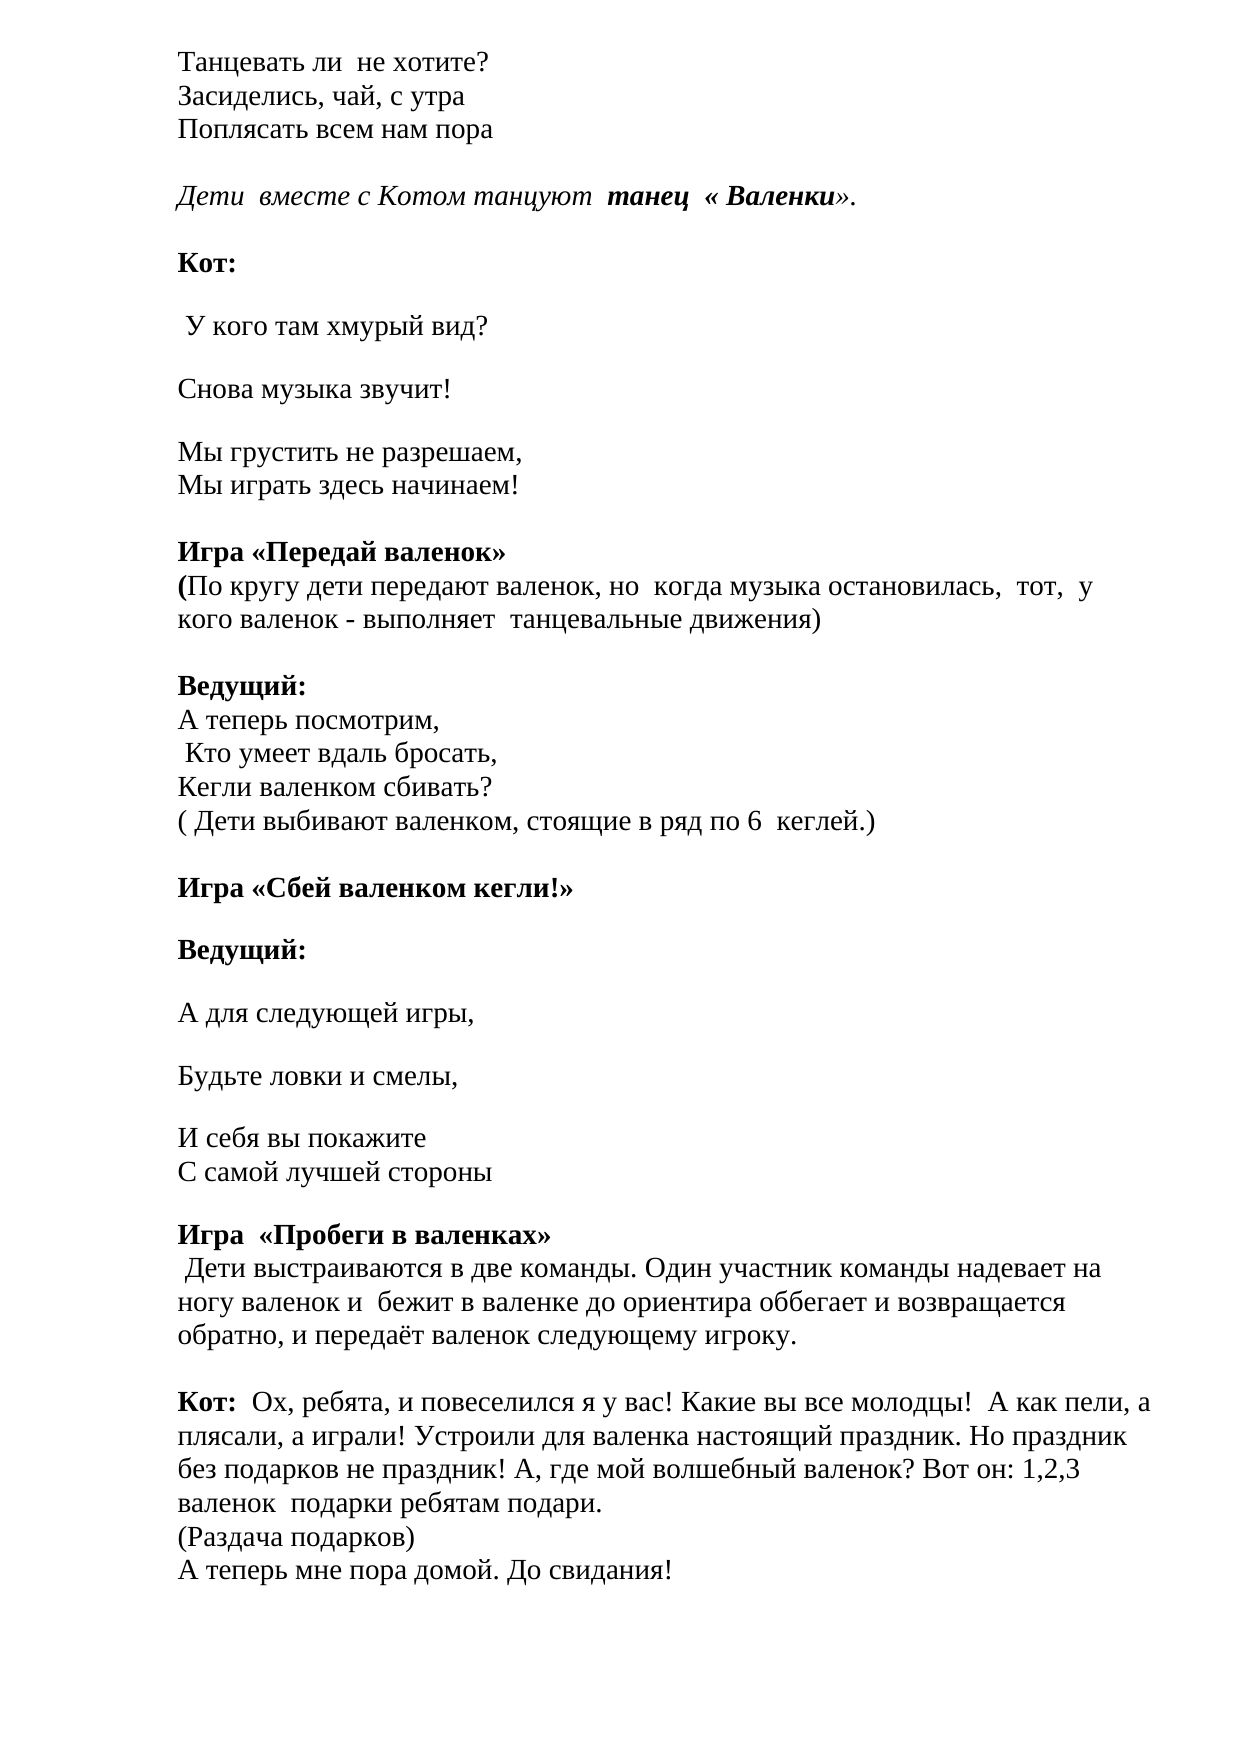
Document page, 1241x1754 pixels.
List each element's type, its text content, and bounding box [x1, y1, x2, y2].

text Снова музыка звучит! [177, 371, 1152, 404]
text А для следующей игры, [177, 995, 1152, 1029]
text Поплясать всем нам пора [177, 111, 1152, 145]
text Дети выстраиваются в две команды. Один участник команды надевает на ногу валенок и бежит в валенке до ориентира оббегает и возвращается обратно, и передаёт валенок следующему игроку. [177, 1250, 1152, 1351]
text Засиделись, чай, с утра [177, 78, 1152, 111]
text Ведущий: [177, 932, 1152, 966]
text Кто умеет вдаль бросать, [177, 736, 1152, 769]
text Танцевать ли не хотите? [177, 44, 1152, 78]
text А теперь посмотрим, [177, 702, 1152, 736]
text Будьте ловки и смелы, [177, 1058, 1152, 1091]
text И себя вы покажите [177, 1121, 1152, 1154]
text Игра «Сбей валенком кегли!» [177, 870, 1152, 903]
text Игра «Передай валенок» [177, 534, 1152, 568]
text (По кругу дети передают валенок, но когда музыка остановилась, тот, у кого валенок - выполняет танцевальные движения) [177, 568, 1152, 635]
text А теперь мне пора домой. До свидания! [177, 1552, 1152, 1586]
text Игра «Пробеги в валенках» [177, 1217, 1152, 1250]
text Кегли валенком сбивать? [177, 769, 1152, 803]
text Кот: [177, 246, 1152, 279]
text Кот: Ох, ребята, и повеселился я у вас! Какие вы все молодцы! А как пели, а плясали, а играли! Устроили для валенка настоящий праздник. Но праздник без подарков не праздник! А, где мой волшебный валенок? Вот он: 1,2,3 валенок подарки ребятам подари. [177, 1384, 1152, 1519]
text ( Дети выбивают валенком, стоящие в ряд по 6 кеглей.) [177, 803, 1152, 836]
text Мы грустить не разрешаем, [177, 434, 1152, 467]
text (Раздача подарков) [177, 1519, 1152, 1552]
text Ведущий: [177, 668, 1152, 702]
text С самой лучшей стороны [177, 1154, 1152, 1188]
text Дети вместе с Котом танцуют танец « Валенки». [177, 178, 1152, 212]
text Мы играть здесь начинаем! [177, 467, 1152, 501]
text У кого там хмурый вид? [177, 308, 1152, 342]
